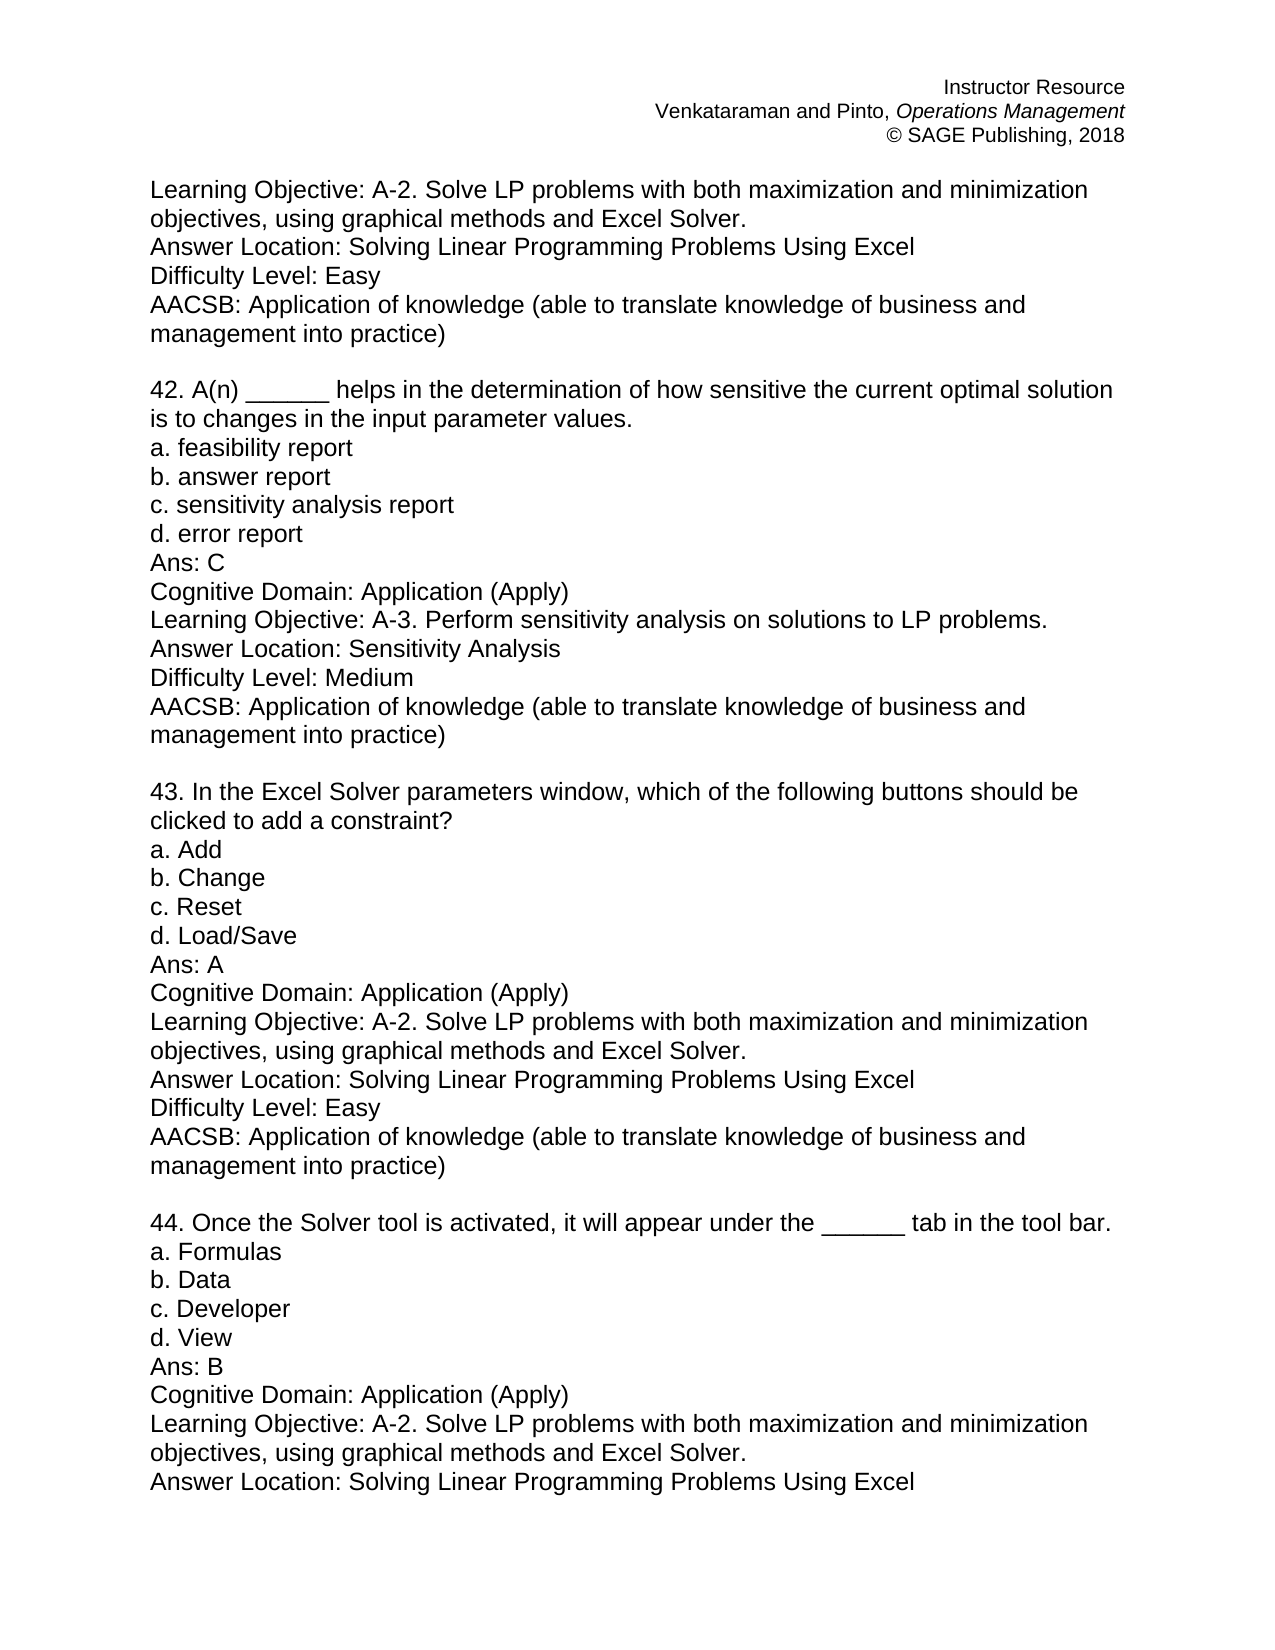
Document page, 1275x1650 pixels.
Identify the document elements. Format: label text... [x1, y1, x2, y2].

text c. sensitivity analysis report [150, 490, 1125, 519]
text Learning Objective: A-3. Perform sensitivity analysis on solutions to LP problems. [150, 605, 1125, 634]
text 44. Once the Solver tool is activated, it will appear under the ______ tab in the tool bar. [150, 1208, 1125, 1236]
text a. Formulas [150, 1236, 1125, 1265]
text Answer Location: Solving Linear Programming Problems Using Excel [150, 1065, 1125, 1093]
text 42. A(n) ______ helps in the determination of how sensitive the current optimal solution is to changes in the input parameter values. [150, 375, 1125, 433]
text d. Load/Save [150, 921, 1125, 950]
text d. error report [150, 519, 1125, 548]
text Learning Objective: A-2. Solve LP problems with both maximization and minimization objectives, using graphical methods and Excel Solver. [150, 1007, 1125, 1065]
text d. View [150, 1323, 1125, 1351]
text 43. In the Excel Solver parameters window, which of the following buttons should be clicked to add a constraint? [150, 777, 1125, 835]
text b. Data [150, 1265, 1125, 1294]
text b. Change [150, 863, 1125, 892]
text Answer Location: Sensitivity Analysis [150, 634, 1125, 663]
text Ans: B [150, 1351, 1125, 1380]
text c. Reset [150, 892, 1125, 921]
text Cognitive Domain: Application (Apply) [150, 1380, 1125, 1409]
text Answer Location: Solving Linear Programming Problems Using Excel [150, 1466, 1125, 1495]
text c. Developer [150, 1294, 1125, 1323]
text Answer Location: Solving Linear Programming Problems Using Excel [150, 232, 1125, 261]
text b. answer report [150, 462, 1125, 490]
text AACSB: Application of knowledge (able to translate knowledge of business and management into practice) [150, 290, 1125, 347]
text Difficulty Level: Easy [150, 261, 1125, 290]
text Cognitive Domain: Application (Apply) [150, 978, 1125, 1007]
text AACSB: Application of knowledge (able to translate knowledge of business and management into practice) [150, 692, 1125, 749]
text a. Add [150, 835, 1125, 863]
text AACSB: Application of knowledge (able to translate knowledge of business and management into practice) [150, 1122, 1125, 1180]
text a. feasibility report [150, 433, 1125, 462]
text Learning Objective: A-2. Solve LP problems with both maximization and minimization objectives, using graphical methods and Excel Solver. [150, 1409, 1125, 1466]
text Ans: C [150, 548, 1125, 577]
text Difficulty Level: Easy [150, 1093, 1125, 1122]
text Difficulty Level: Medium [150, 663, 1125, 692]
text Cognitive Domain: Application (Apply) [150, 577, 1125, 605]
text Learning Objective: A-2. Solve LP problems with both maximization and minimization objectives, using graphical methods and Excel Solver. [150, 175, 1125, 232]
text Ans: A [150, 950, 1125, 978]
